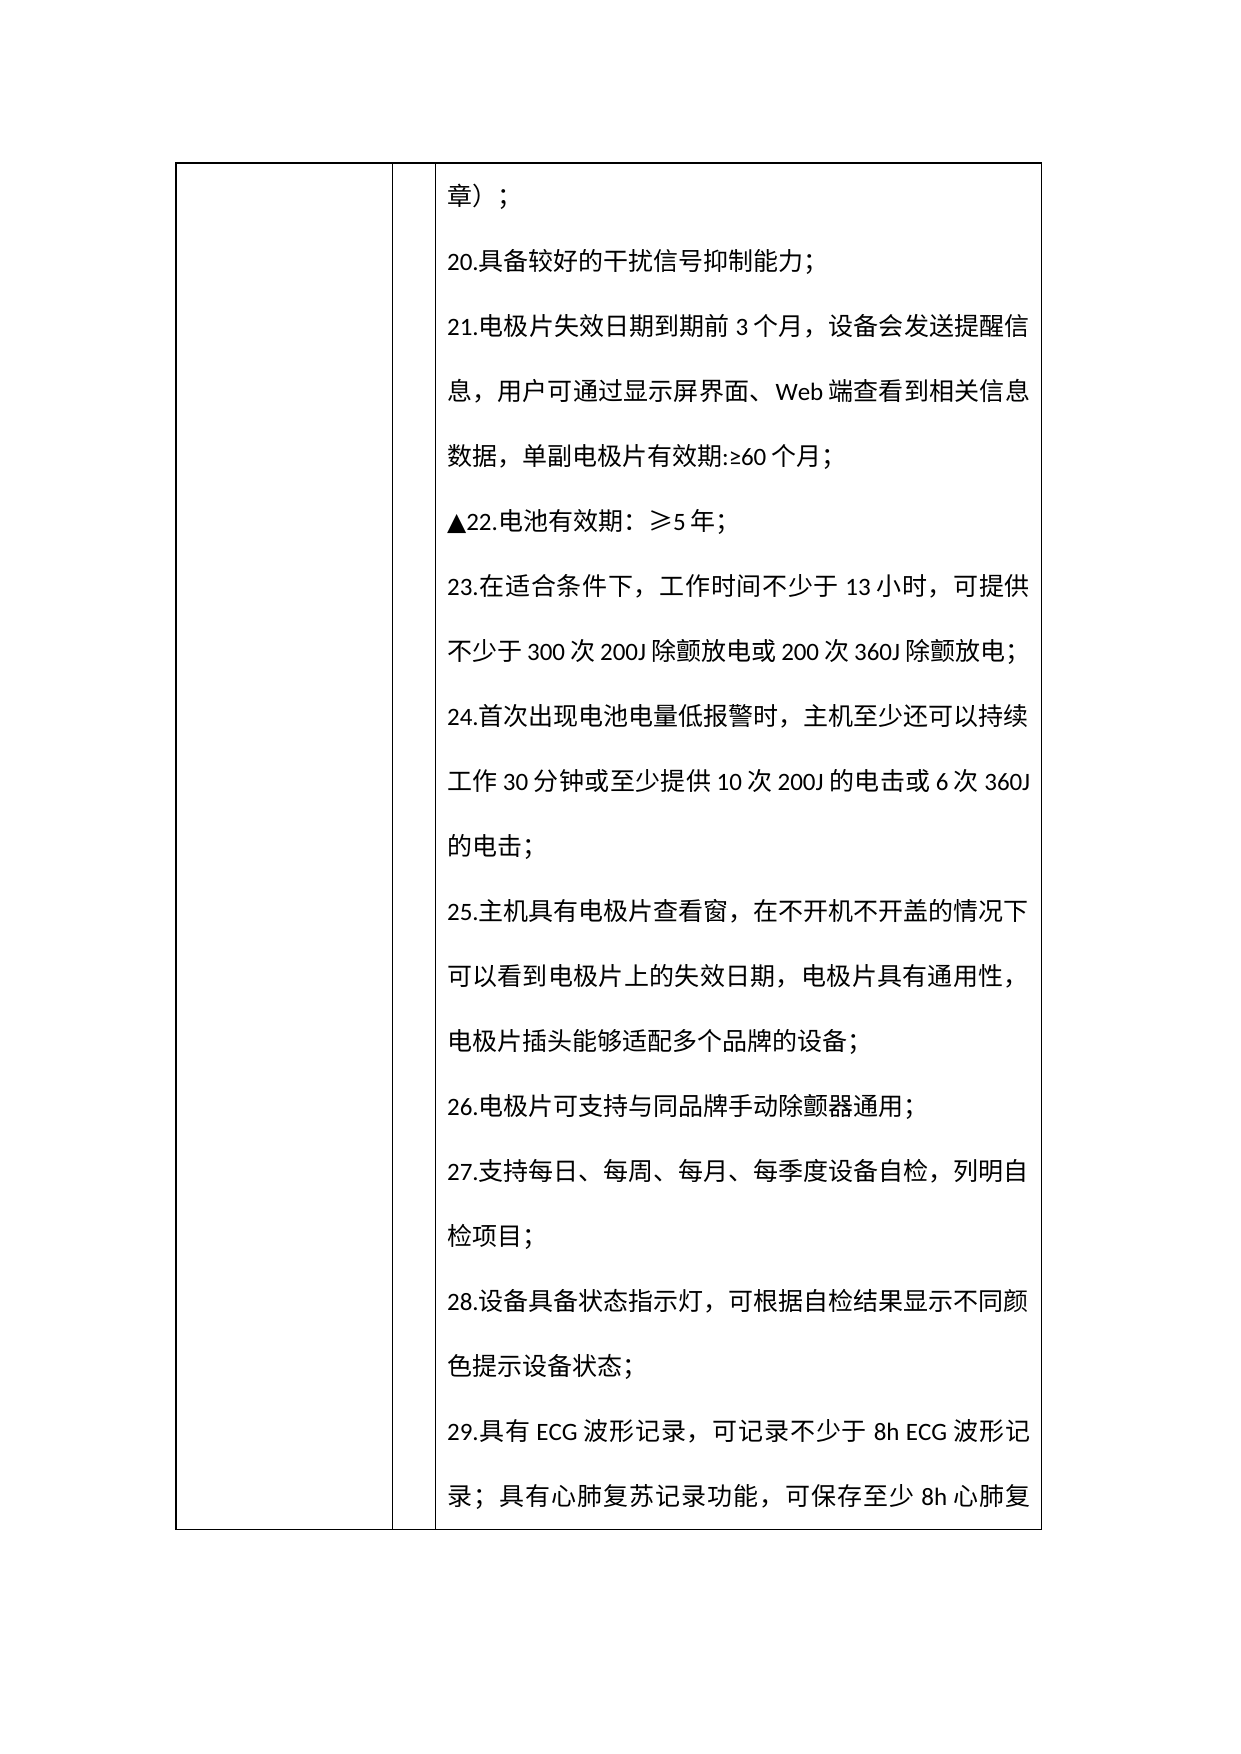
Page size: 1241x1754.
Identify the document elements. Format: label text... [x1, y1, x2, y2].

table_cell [436, 164, 1041, 1528]
table_cell [177, 164, 392, 1528]
table_cell 8 [393, 164, 435, 1528]
